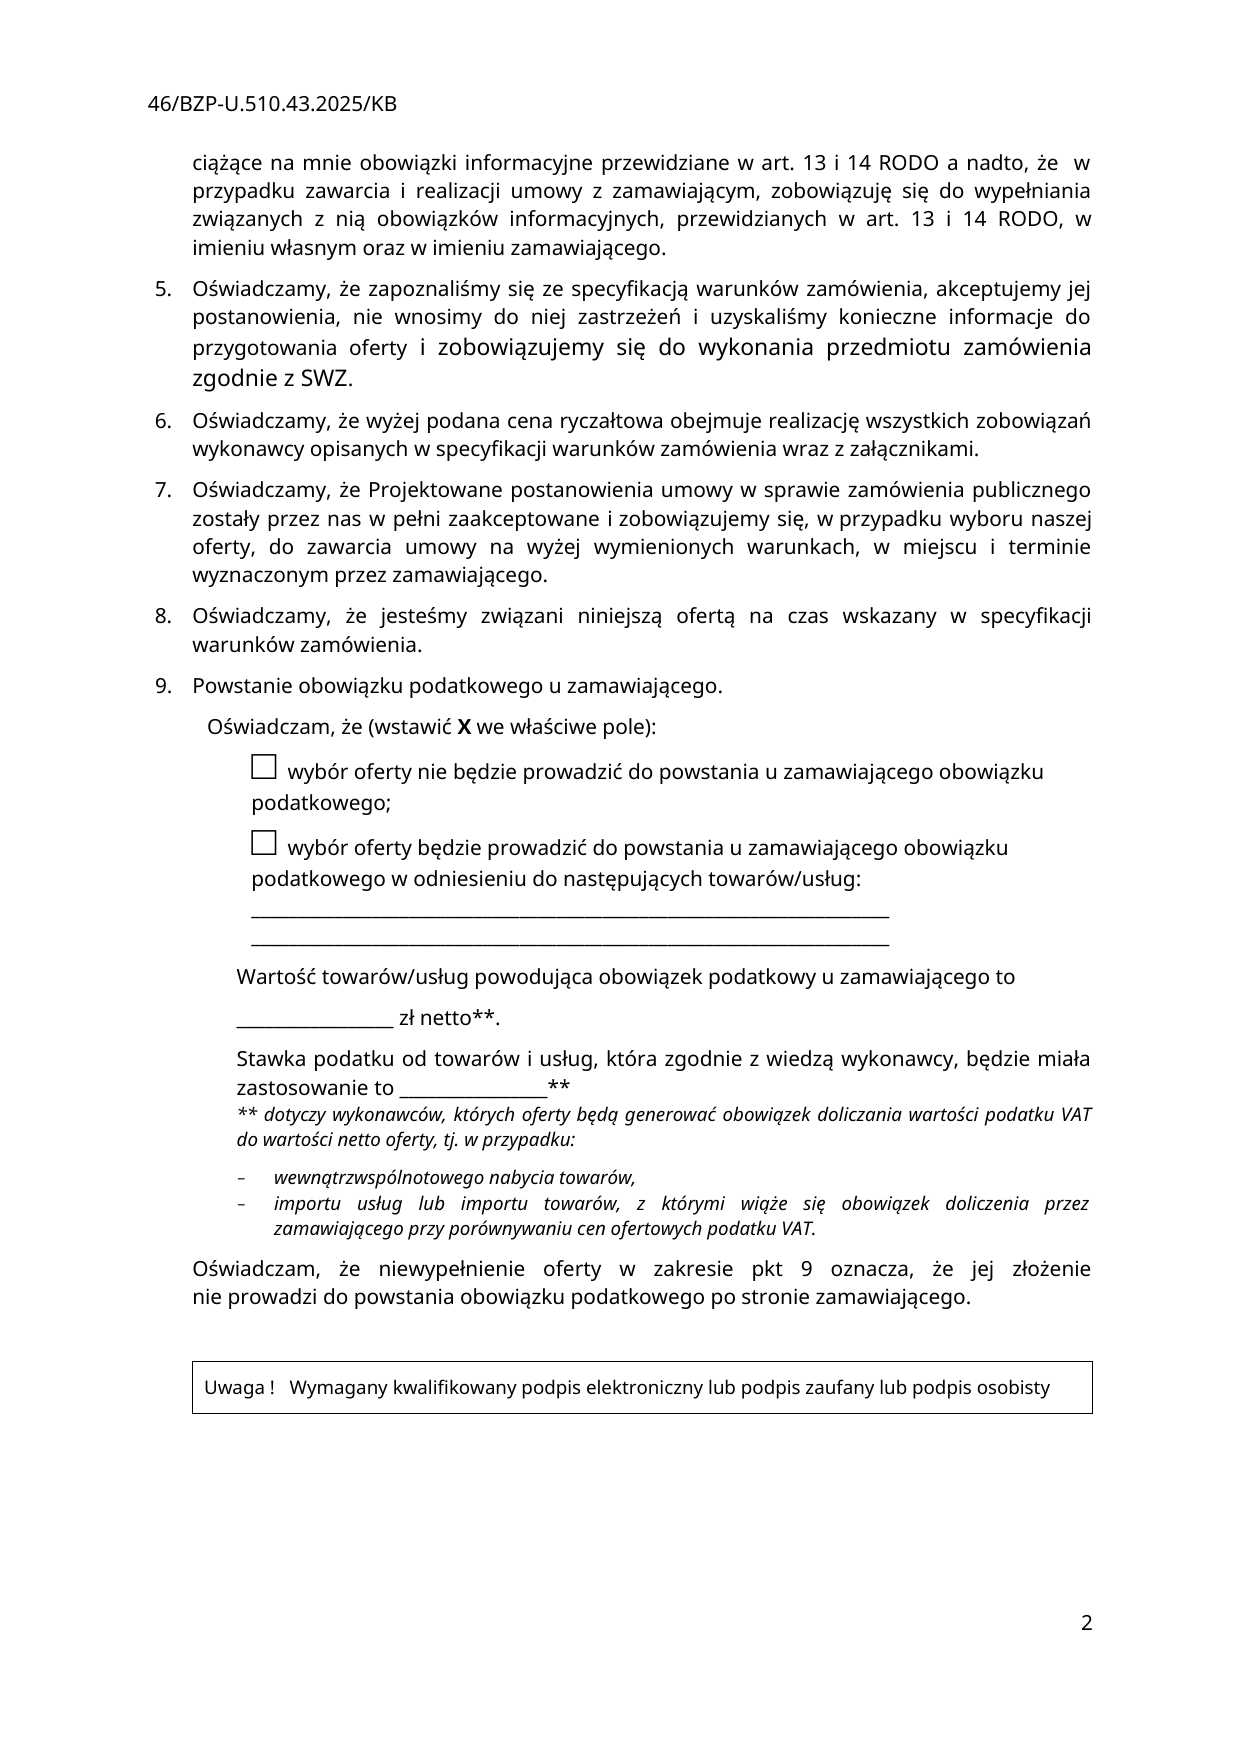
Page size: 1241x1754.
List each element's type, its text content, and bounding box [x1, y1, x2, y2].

text Oświadczam, że (wstawić X we właściwe pole): [207, 712, 1092, 740]
list wewnątrzwspólnotowego nabycia towarów, [236, 1164, 1092, 1190]
list Oświadczamy, że Projektowane postanowienia umowy w sprawie zamówienia publicznego zostały przez nas w pełni zaakceptowane i zobowiązujemy się, w przypadku wyboru naszej oferty, do zawarcia umowy na wyżej wymienionych warunkach, w miejscu i terminie wyznaczonym przez zamawiającego. [154, 475, 1092, 589]
text _________________ zł netto**. [236, 1003, 1092, 1032]
list Oświadczamy, że wyżej podana cena ryczałtowa obejmuje realizację wszystkich zobowiązań wykonawcy opisanych w specyfikacji warunków zamówienia wraz z załącznikami. [154, 406, 1092, 463]
text Stawka podatku od towarów i usług, która zgodnie z wiedzą wykonawcy, będzie miała zastosowanie to ________________** ** dotyczy wykonawców, których oferty będą generować obowiązek doliczania wartości podatku VAT do wartości netto oferty, tj. w przypadku: [236, 1044, 1092, 1152]
list Oświadczamy, że jesteśmy związani niniejszą ofertą na czas wskazany w specyfikacji warunków zamówienia. [154, 601, 1092, 658]
text Oświadczam, że niewypełnienie oferty w zakresie pkt 9 oznacza, że jej złożenie nie prowadzi do powstania obowiązku podatkowego po stronie zamawiającego. [192, 1254, 1092, 1311]
text □ wybór oferty będzie prowadzić do powstania u zamawiającego obowiązku podatkowego w odniesieniu do następujących towarów/usług: _____________________________________________________________________ _____________________________________________________________________ [251, 817, 1092, 950]
text Wartość towarów/usług powodująca obowiązek podatkowy u zamawiającego to [236, 962, 1092, 991]
list importu usług lub importu towarów, z którymi wiąże się obowiązek doliczenia przez zamawiającego przy porównywaniu cen ofertowych podatku VAT. [236, 1190, 1092, 1241]
list Powstanie obowiązku podatkowego u zamawiającego. [155, 671, 1092, 699]
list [148, 148, 1092, 261]
list Oświadczamy, że zapoznaliśmy się ze specyfikacją warunków zamówienia, akceptujemy jej postanowienia, nie wnosimy do niej zastrzeżeń i uzyskaliśmy konieczne informacje do przygotowania oferty i zobowiązujemy się do wykonania przedmiotu zamówienia zgodnie z SWZ. [154, 274, 1092, 393]
text □ wybór oferty nie będzie prowadzić do powstania u zamawiającego obowiązku podatkowego; [251, 740, 1092, 817]
table_header Uwaga ! Wymagany kwalifikowany podpis elektroniczny lub podpis zaufany lub podpis osobisty [193, 1362, 1092, 1413]
